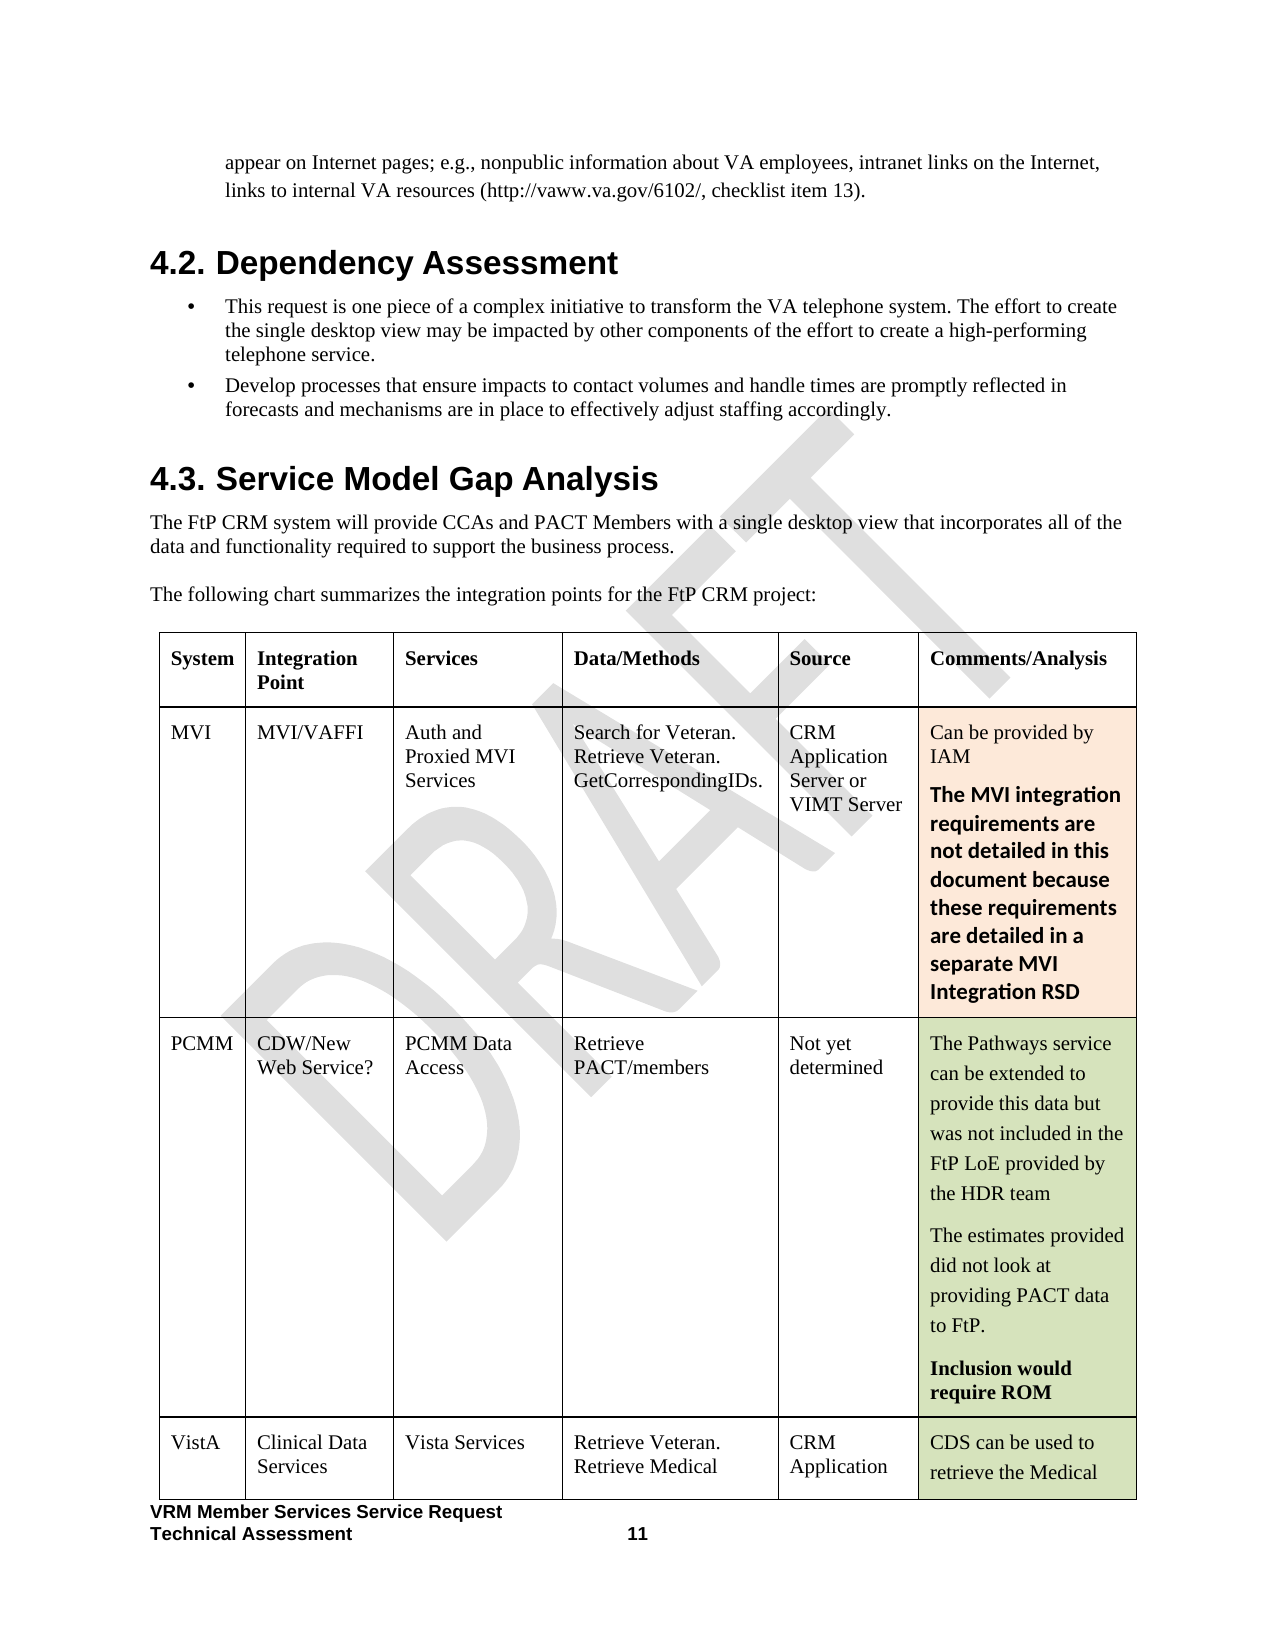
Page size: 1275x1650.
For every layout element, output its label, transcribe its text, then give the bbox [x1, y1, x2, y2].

table_header Services [394, 633, 562, 706]
table_header Comments/Analysis [919, 633, 1136, 706]
subtitle Dependency Assessment [150, 243, 1125, 281]
text The following chart summarizes the integration points for the FtP CRM project: [150, 582, 1125, 606]
table_cell Auth and Proxied MVI Services [394, 708, 562, 1017]
table_header Integration Point [246, 633, 393, 706]
text The FtP CRM system will provide CCAs and PACT Members with a single desktop view that incorporates all of the data and functionality required to support the business process. [150, 510, 1125, 558]
table_cell Search for Veteran. Retrieve Veteran. GetCorrespondingIDs. [563, 708, 778, 1017]
table_cell VistA [160, 1418, 245, 1499]
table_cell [563, 1418, 778, 1499]
table_cell The Pathways service can be extended to provide this data but was not included in the FtP LoE provided by the HDR team The estimates provided did not look at providing PACT data to FtP. Inclusion would require ROM [919, 1018, 1136, 1416]
table_cell PCMM [160, 1018, 245, 1416]
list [187, 150, 1125, 202]
table_cell MVI [160, 708, 245, 1017]
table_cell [246, 1418, 393, 1499]
table_cell CDW/New Web Service? [246, 1018, 393, 1416]
table_header Source [779, 633, 918, 706]
list This request is one piece of a complex initiative to transform the VA telephone system. The effort to create the single desktop view may be impacted by other components of the effort to create a high-performing telephone service. [187, 294, 1125, 366]
subtitle Service Model Gap Analysis [150, 459, 1125, 497]
table_cell MVI/VAFFI [246, 708, 393, 1017]
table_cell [919, 1418, 1136, 1499]
table_header Data/Methods [563, 633, 778, 706]
table_cell Can be provided by IAM The MVI integration requirements are not detailed in this document because these requirements are detailed in a separate MVI Integration RSD [919, 708, 1136, 1017]
table_cell Vista Services [394, 1418, 562, 1499]
table_cell PCMM Data Access [394, 1018, 562, 1416]
table_header System [160, 633, 245, 706]
table_cell Not yet determined [779, 1018, 918, 1416]
list Develop processes that ensure impacts to contact volumes and handle times are promptly reflected in forecasts and mechanisms are in place to effectively adjust staffing accordingly. [187, 373, 1125, 421]
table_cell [779, 1418, 918, 1499]
table_cell Retrieve PACT/members [563, 1018, 778, 1416]
table_cell CRM Application Server or VIMT Server [779, 708, 918, 1017]
